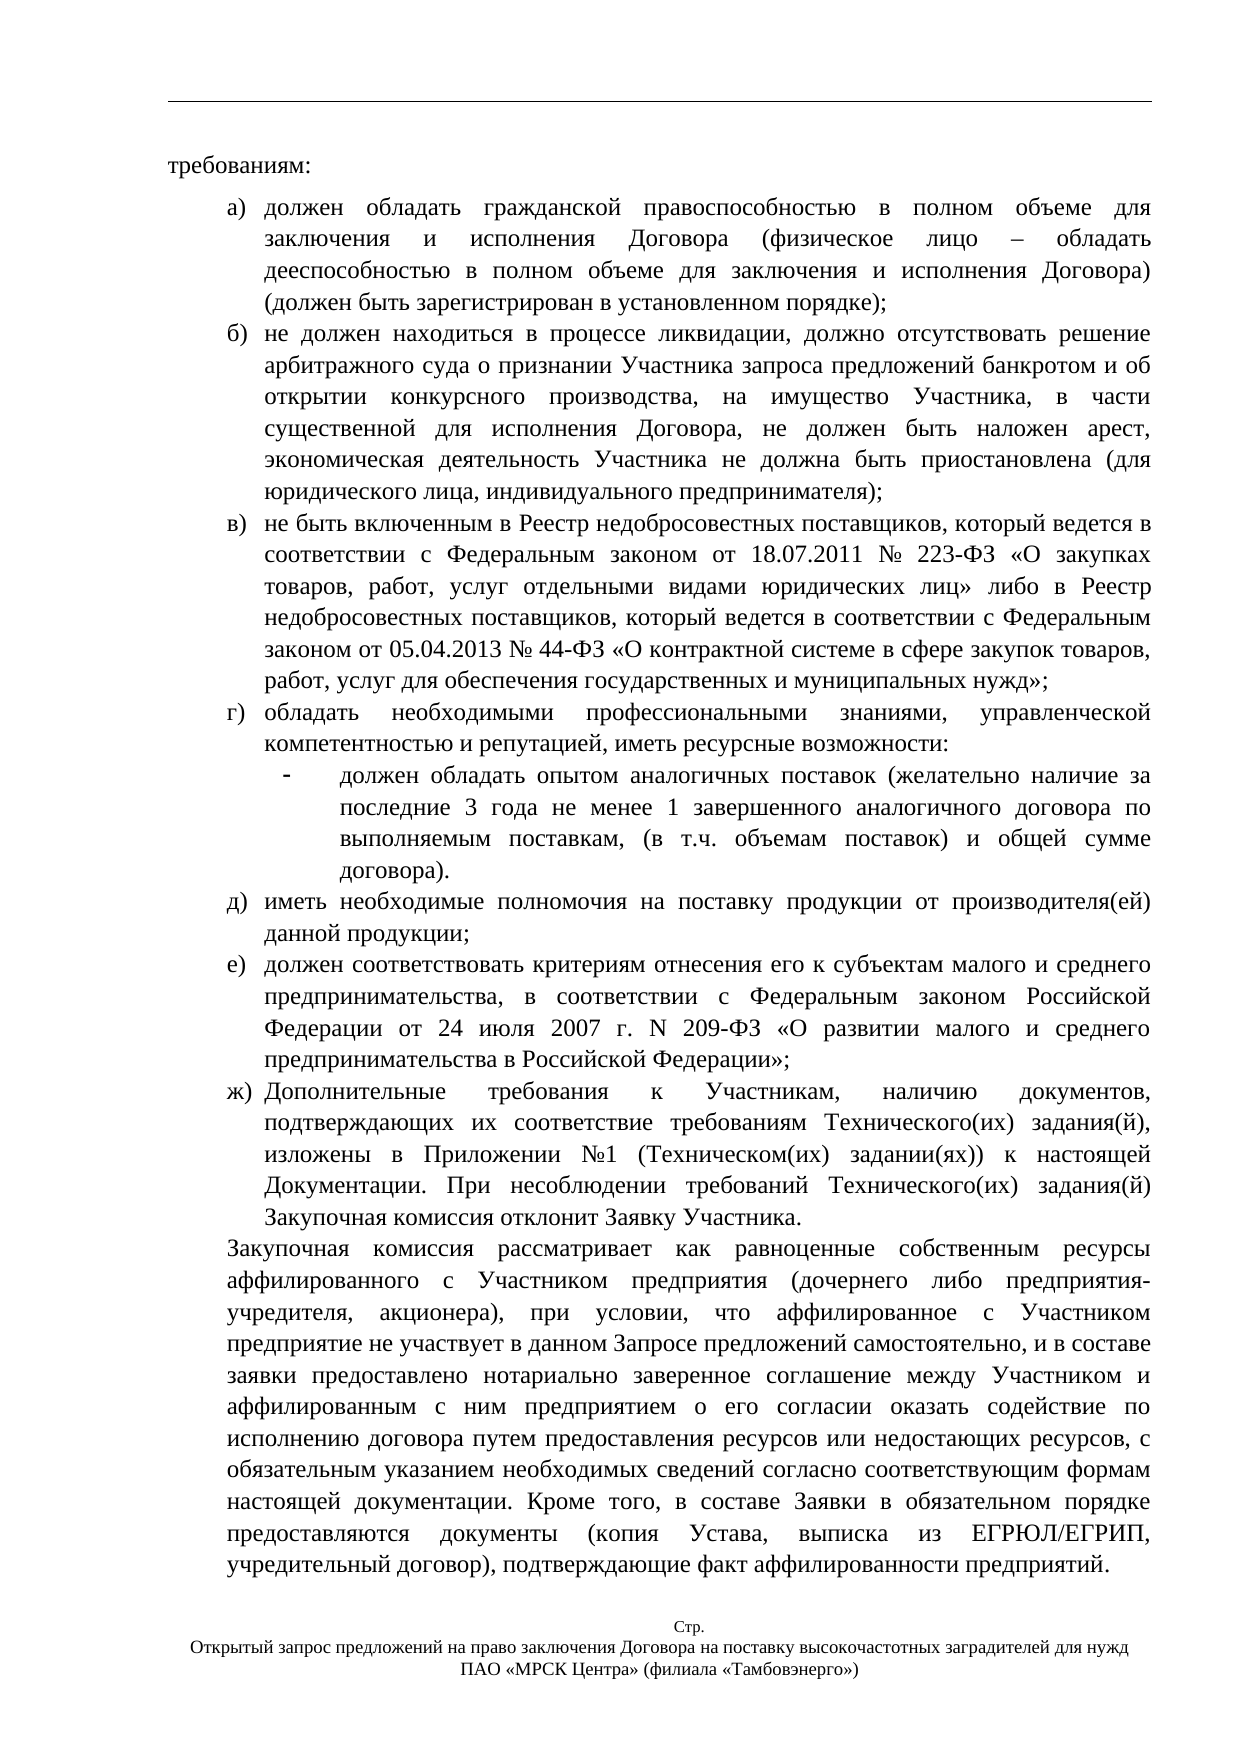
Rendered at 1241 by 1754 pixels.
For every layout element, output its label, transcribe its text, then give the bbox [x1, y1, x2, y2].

list должен обладать опытом аналогичных поставок (желательно наличие за последние 3 года не менее 1 завершенного аналогичного договора по выполняемым поставкам, (в т.ч. объемам поставок) и общей сумме договора). [282, 760, 1152, 883]
list обладать необходимыми профессиональными знаниями, управленческой компетентностью и репутацией, иметь ресурсные возможности: [227, 697, 1152, 757]
text Закупочная комиссия рассматривает как равноценные собственным ресурсы аффилированного с Участником предприятия (дочернего либо предприятия-учредителя, акционера), при условии, что аффилированное с Участником предприятие не участвует в данном Запросе предложений самостоятельно, и в составе заявки предоставлено нотариально заверенное соглашение между Участником и аффилированным с ним предприятием о его согласии оказать содействие по исполнению договора путем предоставления ресурсов или недостающих ресурсов, с обязательным указанием необходимых сведений согласно соответствующим формам настоящей документации. Кроме того, в составе Заявки в обязательном порядке предоставляются документы (копия Устава, выписка из ЕГРЮЛ/ЕГРИП, учредительный договор), подтверждающие факт аффилированности предприятий. [227, 1233, 1152, 1578]
list не быть включенным в Реестр недобросовестных поставщиков, который ведется в соответствии с Федеральным законом от 18.07.2011 № 223-ФЗ «О закупках товаров, работ, услуг отдельными видами юридических лиц» либо в Реестр недобросовестных поставщиков, который ведется в соответствии с Федеральным законом от 05.04.2013 № 44-ФЗ «О контрактной системе в сфере закупок товаров, работ, услуг для обеспечения государственных и муниципальных нужд»; [227, 508, 1152, 694]
list должен соответствовать критериям отнесения его к субъектам малого и среднего предпринимательства, в соответствии с Федеральным законом Российской Федерации от 24 июля 2007 г. N 209-ФЗ «О развитии малого и среднего предпринимательства в Российской Федерации»; [227, 949, 1152, 1073]
list не должен находиться в процессе ликвидации, должно отсутствовать решение арбитражного суда о признании Участника запроса предложений банкротом и об открытии конкурсного производства, на имущество Участника, в части существенной для исполнения Договора, не должен быть наложен арест, экономическая деятельность Участника не должна быть приостановлена (для юридического лица, индивидуального предпринимателя); [227, 318, 1152, 505]
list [168, 150, 1152, 179]
list Дополнительные требования к Участникам, наличию документов, подтверждающих их соответствие требованиям Технического(их) задания(й), изложены в Приложении №1 (Техническом(их) задании(ях)) к настоящей Документации. При несоблюдении требований Технического(их) задания(й) Закупочная комиссия отклонит Заявку Участника. [227, 1076, 1152, 1231]
list иметь необходимые полномочия на поставку продукции от производителя(ей) данной продукции; [227, 886, 1152, 947]
list должен обладать гражданской правоспособностью в полном объеме для заключения и исполнения Договора (физическое лицо – обладать дееспособностью в полном объеме для заключения и исполнения Договора) (должен быть зарегистрирован в установленном порядке); [227, 192, 1152, 315]
